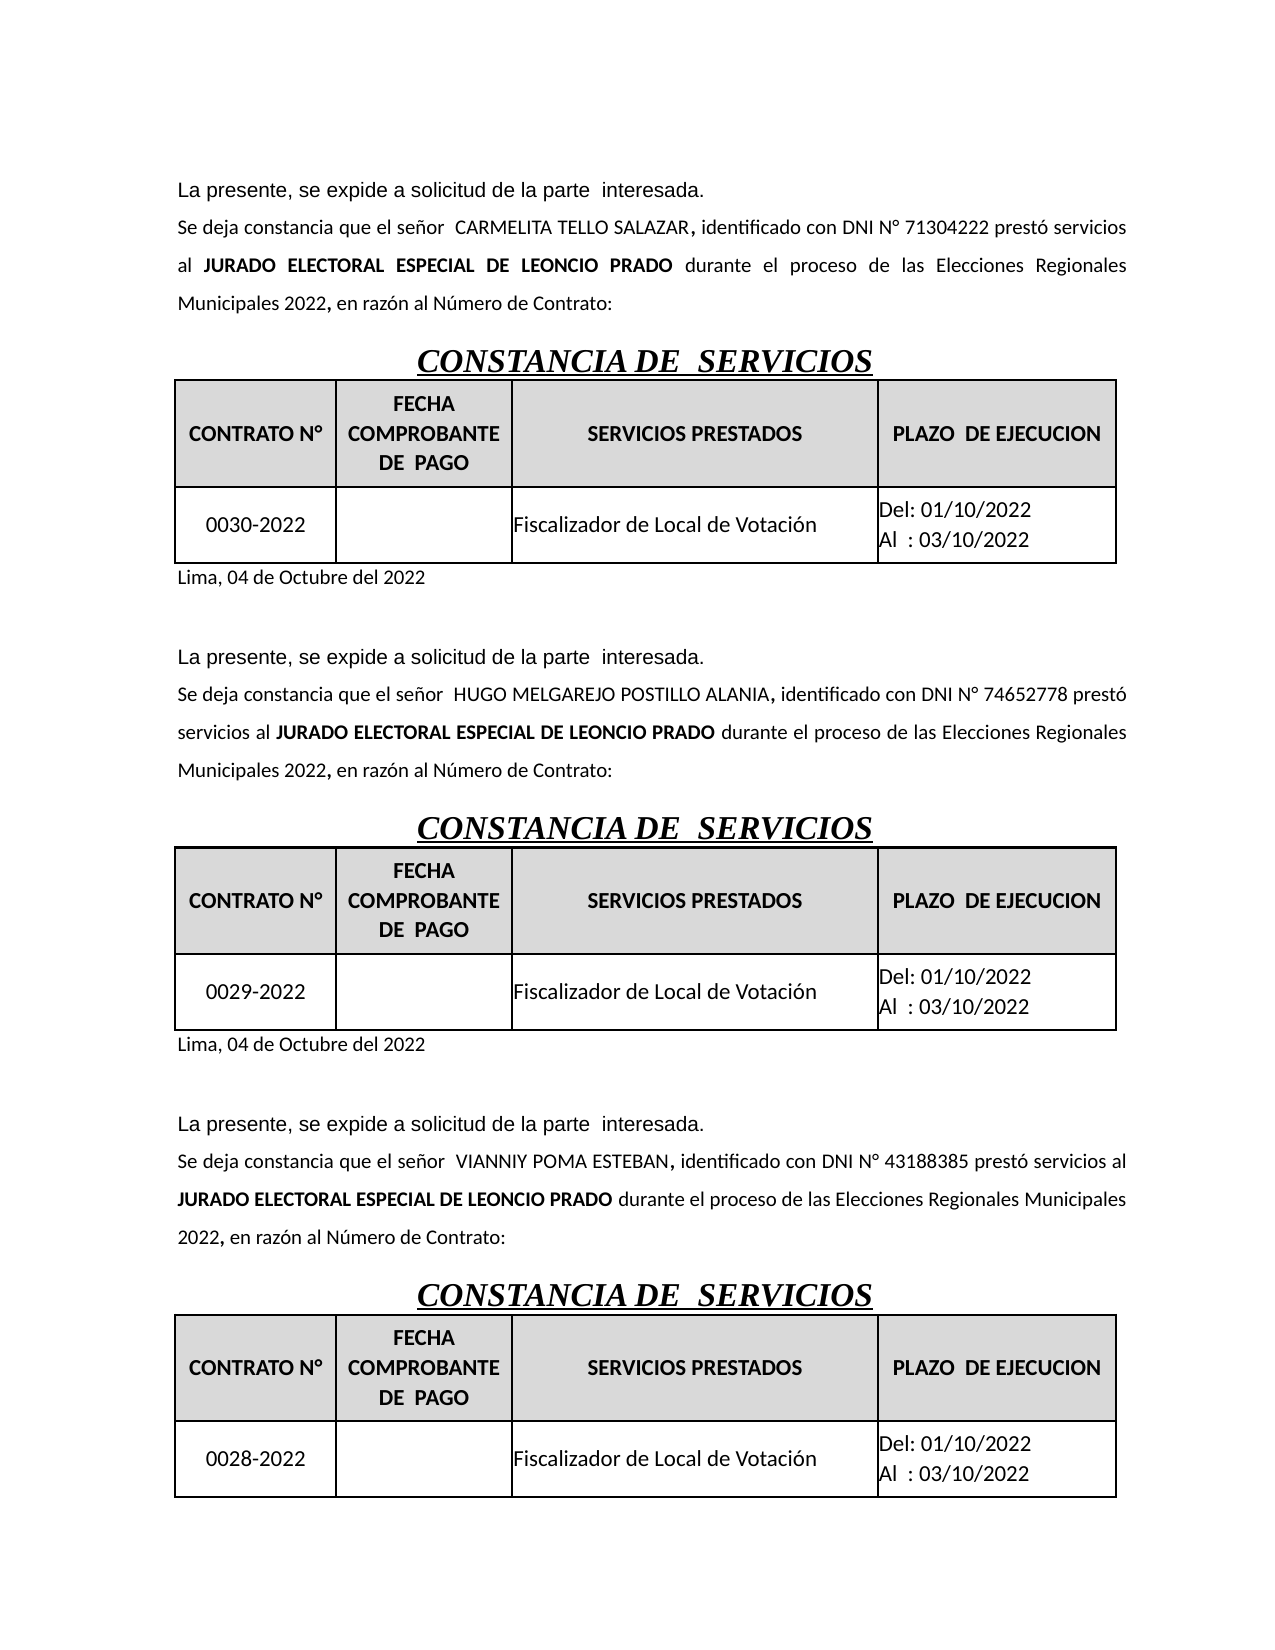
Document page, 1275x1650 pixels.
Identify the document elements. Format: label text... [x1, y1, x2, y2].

table_header PLAZO DE EJECUCION [879, 849, 1115, 953]
subtitle CONSTANCIA DE SERVICIOS [192, 341, 1098, 379]
table_cell Fiscalizador de Local de Votación [513, 955, 877, 1029]
table_header FECHA COMPROBANTE DE PAGO [337, 1316, 511, 1420]
table_header CONTRATO N° [176, 849, 335, 953]
text Se deja constancia que el señor VIANNIY POMA ESTEBAN, identificado con DNI N° 43188385 prestó servicios al JURADO ELECTORAL ESPECIAL DE LEONCIO PRADO durante el proceso de las Elecciones Regionales Municipales 2022, en razón al Número de Contrato: [177, 1148, 1127, 1250]
table_header SERVICIOS PRESTADOS [513, 1316, 877, 1420]
table_header FECHA COMPROBANTE DE PAGO [337, 381, 511, 486]
table_cell 0028-2022 [176, 1422, 335, 1496]
table_header CONTRATO N° [176, 381, 335, 486]
text Se deja constancia que el señor HUGO MELGAREJO POSTILLO ALANIA, identificado con DNI N° 74652778 prestó servicios al JURADO ELECTORAL ESPECIAL DE LEONCIO PRADO durante el proceso de las Elecciones Regionales Municipales 2022, en razón al Número de Contrato: [177, 681, 1127, 783]
text Se deja constancia que el señor CARMELITA TELLO SALAZAR, identificado con DNI N° 71304222 prestó servicios al JURADO ELECTORAL ESPECIAL DE LEONCIO PRADO durante el proceso de las Elecciones Regionales Municipales 2022, en razón al Número de Contrato: [177, 214, 1127, 316]
text Lima, 04 de Octubre del 2022 [177, 564, 1098, 589]
table_header SERVICIOS PRESTADOS [513, 849, 877, 953]
table_header SERVICIOS PRESTADOS [513, 381, 877, 486]
table_header PLAZO DE EJECUCION [879, 381, 1115, 486]
table_header CONTRATO N° [176, 1316, 335, 1420]
text La presente, se expide a solicitud de la parte interesada. [177, 1112, 1098, 1136]
table_cell [337, 488, 511, 562]
text La presente, se expide a solicitud de la parte interesada. [177, 645, 1098, 669]
table_header PLAZO DE EJECUCION [879, 1316, 1115, 1420]
text Lima, 04 de Octubre del 2022 [177, 1031, 1098, 1057]
table_cell Del: 01/10/2022 Al : 03/10/2022 [879, 1422, 1115, 1496]
subtitle CONSTANCIA DE SERVICIOS [192, 1275, 1098, 1313]
table_cell [337, 1422, 511, 1496]
subtitle CONSTANCIA DE SERVICIOS [192, 808, 1098, 846]
table_cell Del: 01/10/2022 Al : 03/10/2022 [879, 955, 1115, 1029]
text La presente, se expide a solicitud de la parte interesada. [177, 178, 1098, 202]
table_cell Fiscalizador de Local de Votación [513, 1422, 877, 1496]
table_cell [337, 955, 511, 1029]
table_cell 0030-2022 [176, 488, 335, 562]
table_cell 0029-2022 [176, 955, 335, 1029]
table_cell Del: 01/10/2022 Al : 03/10/2022 [879, 488, 1115, 562]
table_header FECHA COMPROBANTE DE PAGO [337, 849, 511, 953]
table_cell Fiscalizador de Local de Votación [513, 488, 877, 562]
